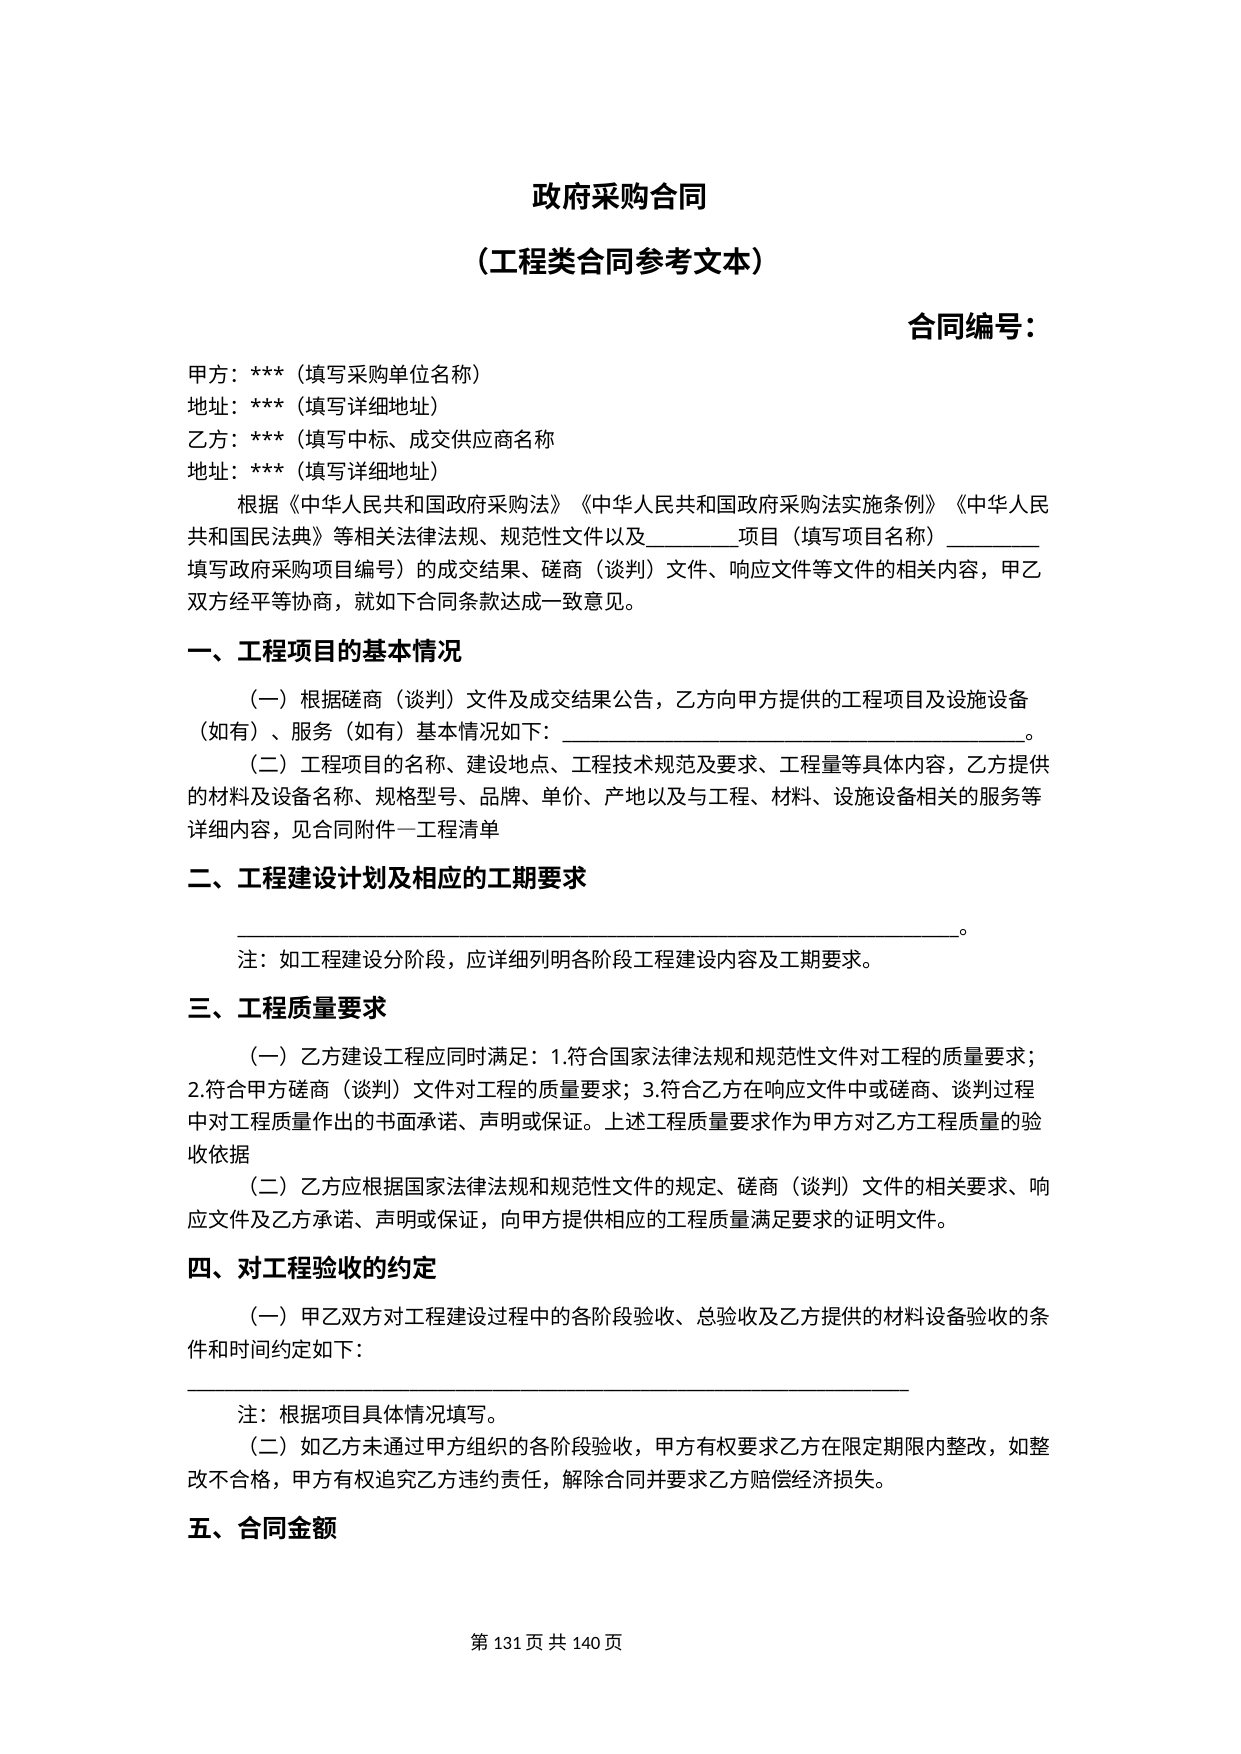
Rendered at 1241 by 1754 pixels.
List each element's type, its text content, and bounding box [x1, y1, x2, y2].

text （一）乙方建设工程应同时满足：1.符合国家法律法规和规范性文件对工程的质量要求；2.符合甲方磋商（谈判）文件对工程的质量要求；3.符合乙方在响应文件中或磋商、谈判过程中对工程质量作出的书面承诺、声明或保证。上述工程质量要求作为甲方对乙方工程质量的验收依据 [187, 1039, 1053, 1169]
text 注：根据项目具体情况填写。 [187, 1397, 1053, 1429]
text 二、工程建设计划及相应的工期要求 [187, 844, 1053, 909]
text ______________________________________________________________________________。 [187, 909, 1053, 942]
text 三、工程质量要求 [187, 974, 1053, 1039]
text （一）根据磋商（谈判）文件及成交结果公告，乙方向甲方提供的工程项目及设施设备（如有）、服务（如有）基本情况如下：__________________________________________________。 [187, 682, 1053, 747]
text 乙方：***（填写中标、成交供应商名称 [187, 422, 1053, 454]
text （二）如乙方未通过甲方组织的各阶段验收，甲方有权要求乙方在限定期限内整改，如整改不合格，甲方有权追究乙方违约责任，解除合同并要求乙方赔偿经济损失。 [187, 1429, 1053, 1494]
text 地址：***（填写详细地址） [187, 389, 1053, 422]
text （二）工程项目的名称、建设地点、工程技术规范及要求、工程量等具体内容，乙方提供的材料及设备名称、规格型号、品牌、单价、产地以及与工程、材料、设施设备相关的服务等详细内容，见合同附件—工程清单 [187, 747, 1053, 844]
text （二）乙方应根据国家法律法规和规范性文件的规定、磋商（谈判）文件的相关要求、响应文件及乙方承诺、声明或保证，向甲方提供相应的工程质量满足要求的证明文件。 [187, 1169, 1053, 1234]
text （一）甲乙双方对工程建设过程中的各阶段验收、总验收及乙方提供的材料设备验收的条件和时间约定如下： [187, 1299, 1053, 1364]
text ______________________________________________________________________________ [187, 1364, 1053, 1397]
text 地址：***（填写详细地址） [187, 454, 1053, 487]
text 根据《中华人民共和国政府采购法》《中华人民共和国政府采购法实施条例》《中华人民共和国民法典》等相关法律法规、规范性文件以及__________项目（填写项目名称）__________填写政府采购项目编号）的成交结果、磋商（谈判）文件、响应文件等文件的相关内容，甲乙双方经平等协商，就如下合同条款达成一致意见。 [187, 487, 1053, 617]
text 注：如工程建设分阶段，应详细列明各阶段工程建设内容及工期要求。 [187, 942, 1053, 974]
text （工程类合同参考文本） [187, 227, 1053, 292]
text 合同编号： [187, 292, 1053, 357]
text 五、合同金额 [187, 1494, 1053, 1559]
text 四、对工程验收的约定 [187, 1234, 1053, 1299]
text 甲方：***（填写采购单位名称） [187, 357, 1053, 389]
text 一、工程项目的基本情况 [187, 617, 1053, 682]
text 政府采购合同 [187, 162, 1053, 227]
